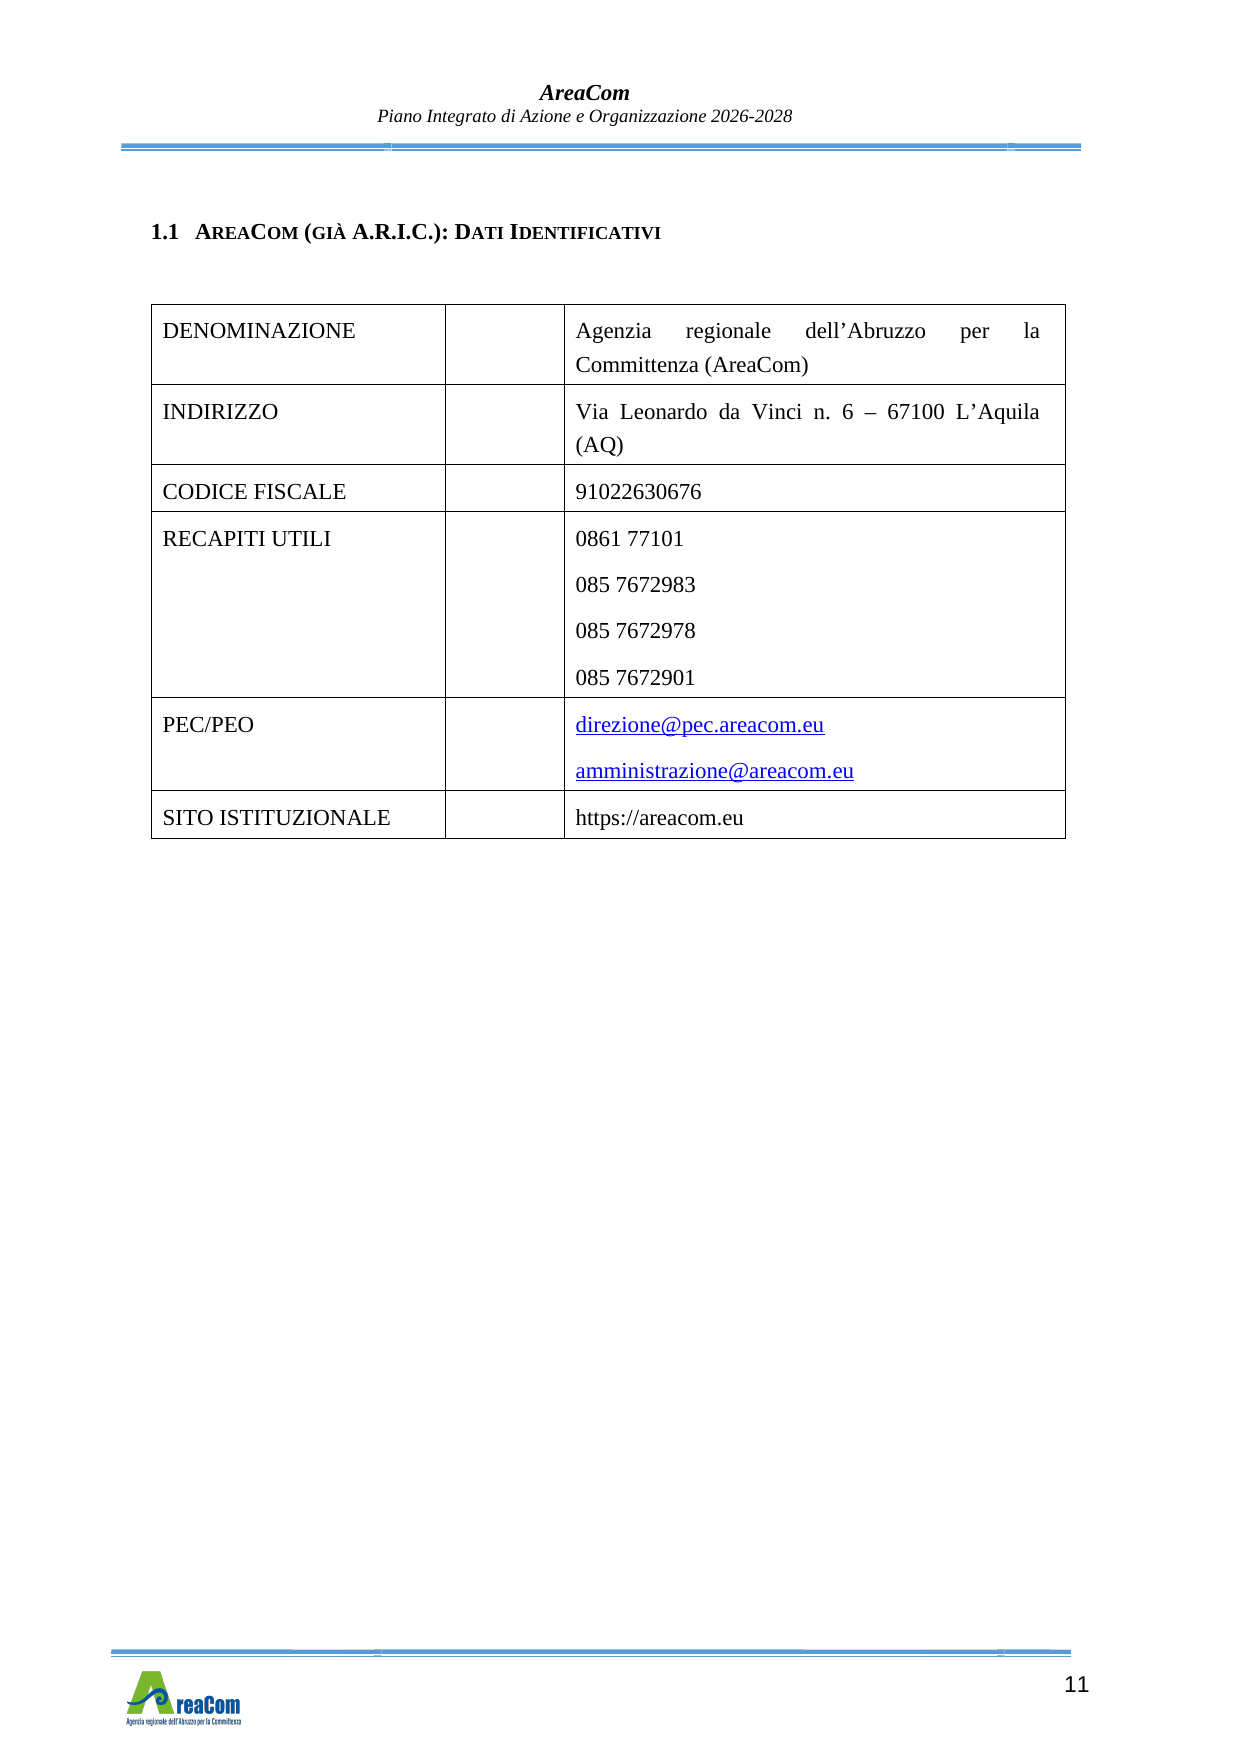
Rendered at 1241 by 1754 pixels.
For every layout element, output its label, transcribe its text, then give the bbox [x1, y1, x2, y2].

table_cell [446, 465, 564, 511]
table_cell https://areacom.eu [565, 791, 1065, 837]
table_cell [446, 791, 564, 837]
table_cell SITO ISTITUZIONALE [152, 791, 445, 837]
table_cell [446, 698, 564, 790]
table_cell direzione@pec.areacom.eu amministrazione@areacom.eu [565, 698, 1065, 790]
table_cell Via Leonardo da Vinci n. 6 – 67100 L’Aquila (AQ) [565, 385, 1065, 464]
table_cell RECAPITI UTILI [152, 512, 445, 697]
table_cell INDIRIZZO [152, 385, 445, 464]
table_header Agenzia regionale dell’Abruzzo per la Committenza (AreaCom) [565, 305, 1065, 384]
table_cell 0861 77101 085 7672983 085 7672978 085 7672901 [565, 512, 1065, 697]
table_header DENOMINAZIONE [152, 305, 445, 384]
table_cell CODICE FISCALE [152, 465, 445, 511]
table_header [446, 305, 564, 384]
table_cell [446, 512, 564, 697]
table_cell [446, 385, 564, 464]
picture [121, 1668, 247, 1728]
table_cell PEC/PEO [152, 698, 445, 790]
subtitle AreaCom (già A.R.I.C.): Dati Identificativi [151, 218, 1065, 244]
table_cell 91022630676 [565, 465, 1065, 511]
